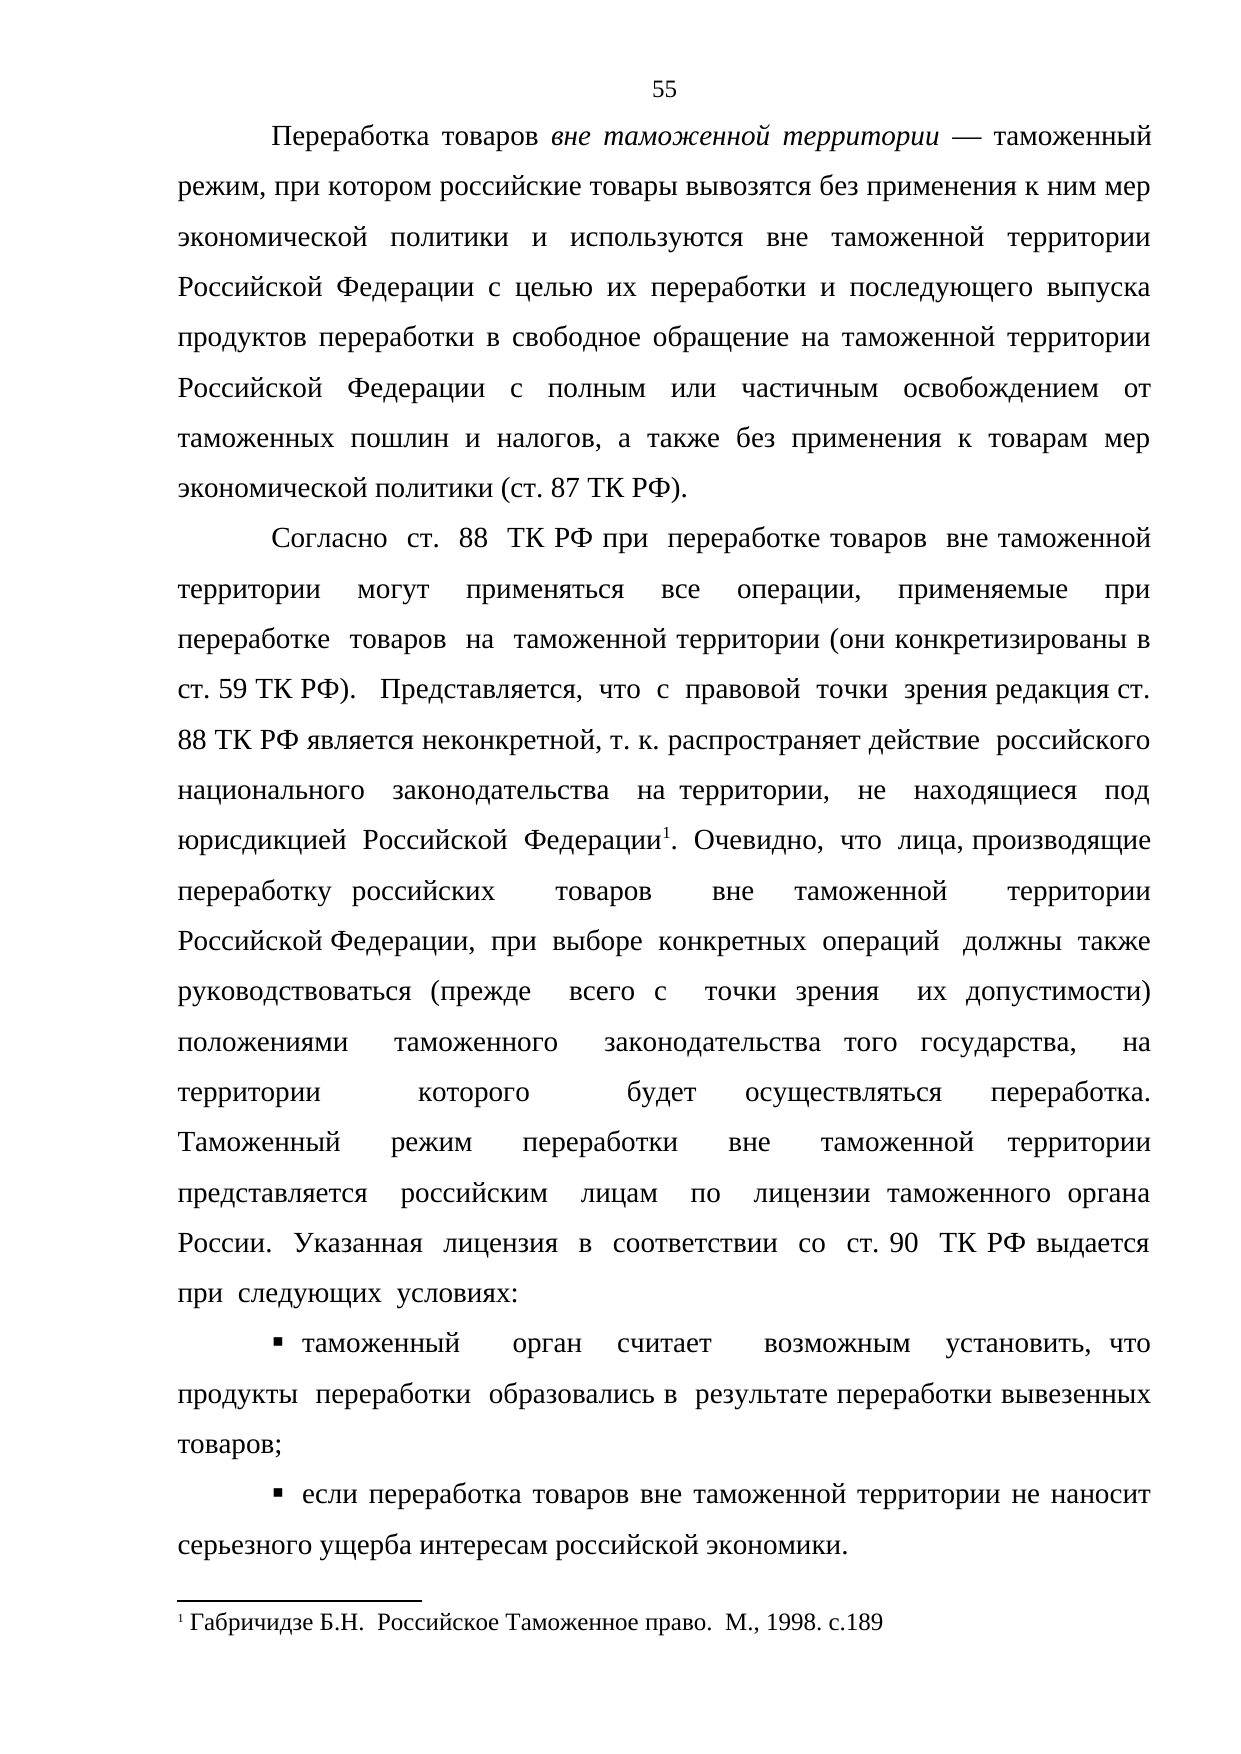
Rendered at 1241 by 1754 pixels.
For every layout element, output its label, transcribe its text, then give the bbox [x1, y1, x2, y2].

list таможенный орган считает возможным установить, что продукты переработки образовались в результате переработки вывезенных товаров; [177, 1326, 1152, 1460]
text Переработка товаров вне таможенной территории — таможенный режим, при котором российские товары вывозятся без применения к ним мер экономической политики и используются вне таможенной территории Российской Федерации с целью их переработки и последующего выпуска продуктов переработки в свободное обращение на таможенной территории Российской Федерации с полным или частичным освобождением от таможенных пошлин и налогов, а также без применения к товарам мер экономической политики (ст. 87 ТК РФ). [177, 118, 1152, 504]
list если переработка товаров вне таможенной территории не наносит серьезного ущерба интересам российской экономики. [177, 1477, 1152, 1561]
text Согласно ст. 88 ТК РФ при переработке товаров вне таможенной территории могут применяться все операции, применяемые при переработке товаров на таможенной территории (они конкретизированы в ст. 59 ТК РФ). Представляется, что с правовой точки зрения редакция ст. 88 ТК РФ является неконкретной, т. к. распространяет действие российского национального законодательства на территории, не находящиеся под юрисдикцией Российской Федерации. Очевидно, что лица, производящие переработку российских товаров вне таможенной территории Российской Федерации, при выборе конкретных операций должны также руководствоваться (прежде всего с точки зрения их допустимости) положениями таможенного законодательства того государства, на территории которого будет осуществляться переработка. Таможенный режим переработки вне таможенной территории представляется российским лицам по лицензии таможенного органа России. Указанная лицензия в соответствии со ст. 90 ТК РФ выдается при следующих условиях: [177, 521, 1152, 1309]
